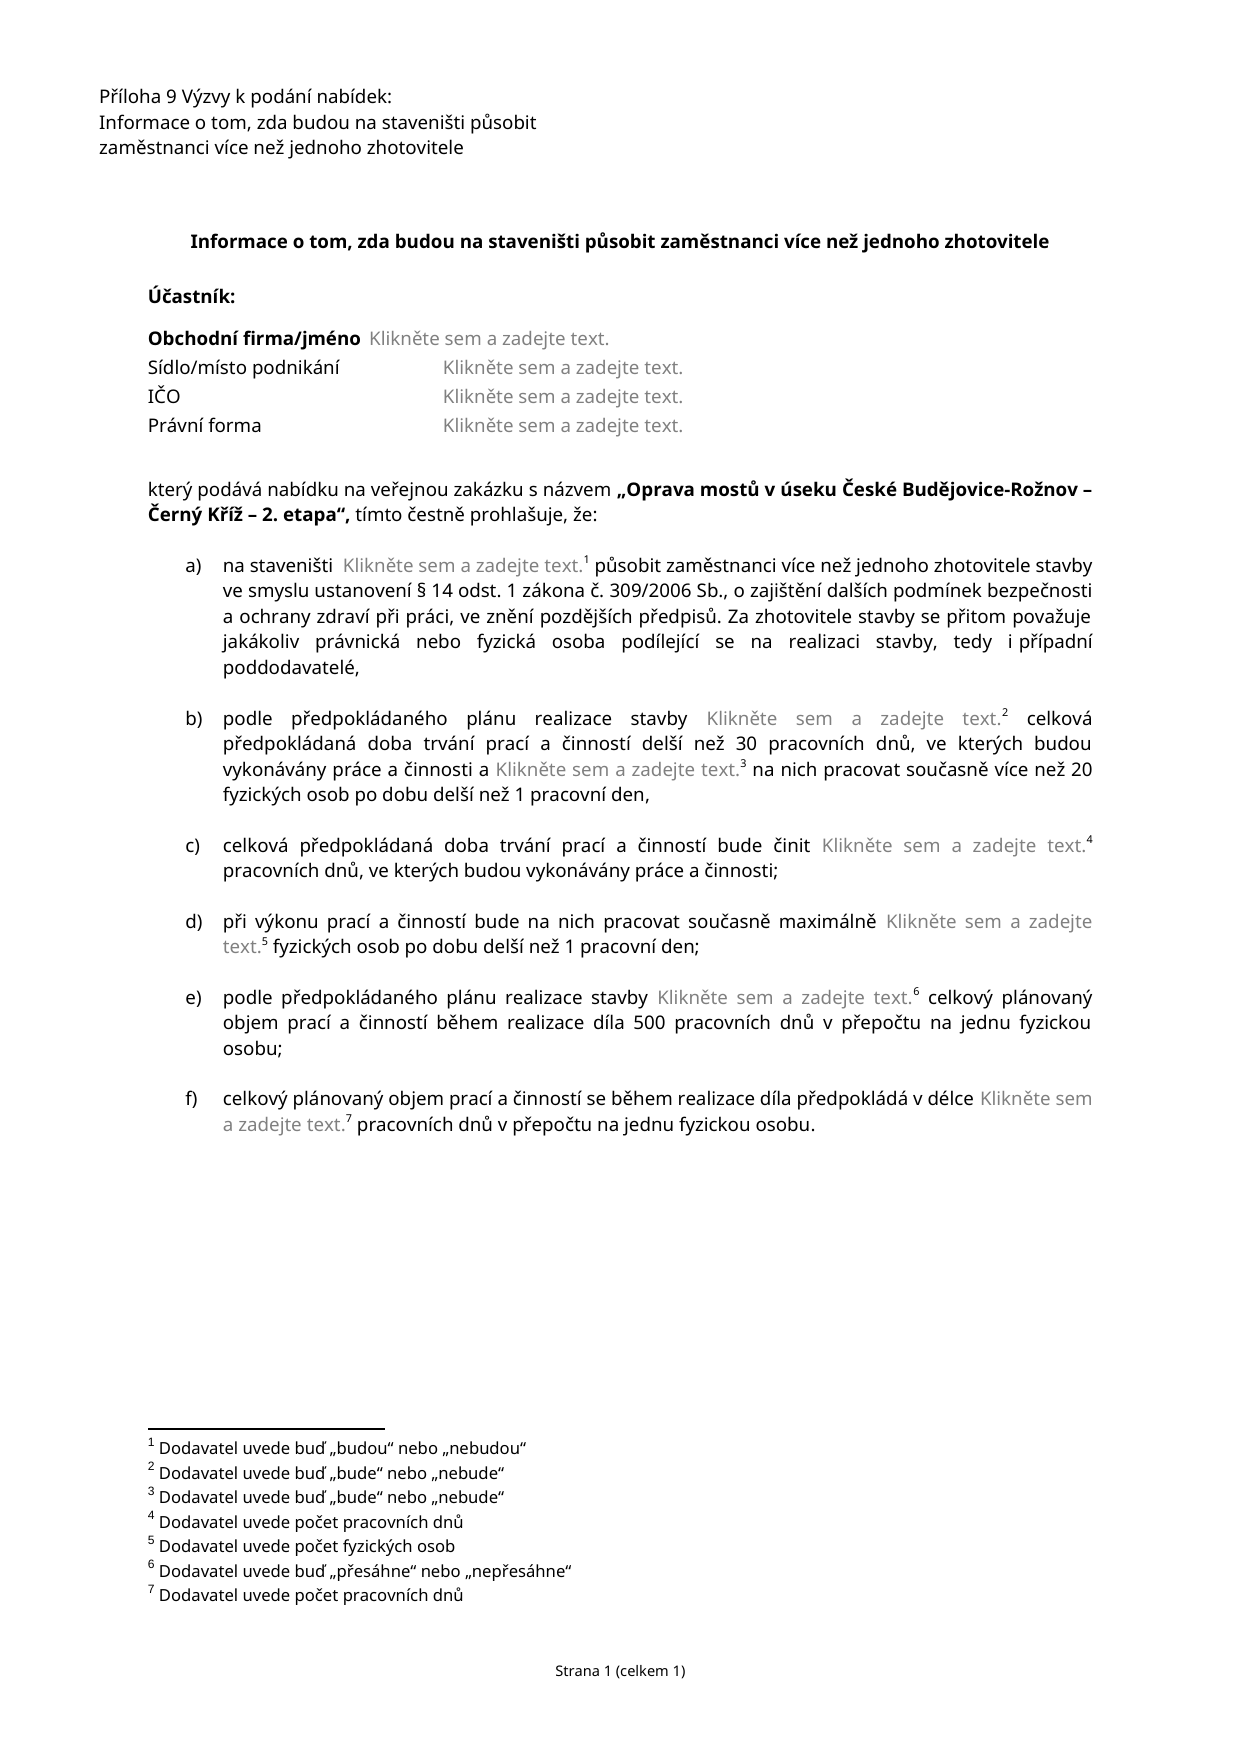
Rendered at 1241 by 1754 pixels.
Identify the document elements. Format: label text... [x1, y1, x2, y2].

text Sídlo/místo podnikání [148, 351, 1093, 380]
list podle předpokládaného plánu realizace stavby celková předpokládaná doba trvání prací a činností delší než 30 pracovních dnů, ve kterých budou vykonávány práce a činnosti a na nich pracovat současně více než 20 fyzických osob po dobu delší než 1 pracovní den, [185, 705, 1093, 807]
list při výkonu prací a činností bude na nich pracovat současně maximálně fyzických osob po dobu delší než 1 pracovní den; [185, 908, 1093, 959]
list na staveništi působit zaměstnanci více než jednoho zhotovitele stavby ve smyslu ustanovení § 14 odst. 1 zákona č. 309/2006 Sb., o zajištění dalších podmínek bezpečnosti a ochrany zdraví při práci, ve znění pozdějších předpisů. Za zhotovitele stavby se přitom považuje jakákoliv právnická nebo fyzická osoba podílející se na realizaci stavby, tedy i případní poddodavatelé, [185, 552, 1093, 680]
text Účastník: [148, 279, 1093, 310]
title Informace o tom, zda budou na staveništi působit zaměstnanci více než jednoho zhotovitele [148, 228, 1093, 254]
list podle předpokládaného plánu realizace stavby celkový plánovaný objem prací a činností během realizace díla 500 pracovních dnů v přepočtu na jednu fyzickou osobu; [185, 984, 1093, 1061]
text Obchodní firma/jméno [148, 322, 1093, 351]
text IČO [148, 380, 1093, 409]
list celkový plánovaný objem prací a činností se během realizace díla předpokládá v délce pracovních dnů v přepočtu na jednu fyzickou osobu. [185, 1086, 1093, 1137]
text Právní forma [148, 409, 1093, 438]
list celková předpokládaná doba trvání prací a činností bude činit pracovních dnů, ve kterých budou vykonávány práce a činnosti; [185, 832, 1093, 883]
text který podává nabídku na veřejnou zakázku s názvem „Oprava mostů v úseku České Budějovice-Rožnov – Černý Kříž – 2. etapa“, tímto čestně prohlašuje, že: [148, 476, 1093, 527]
